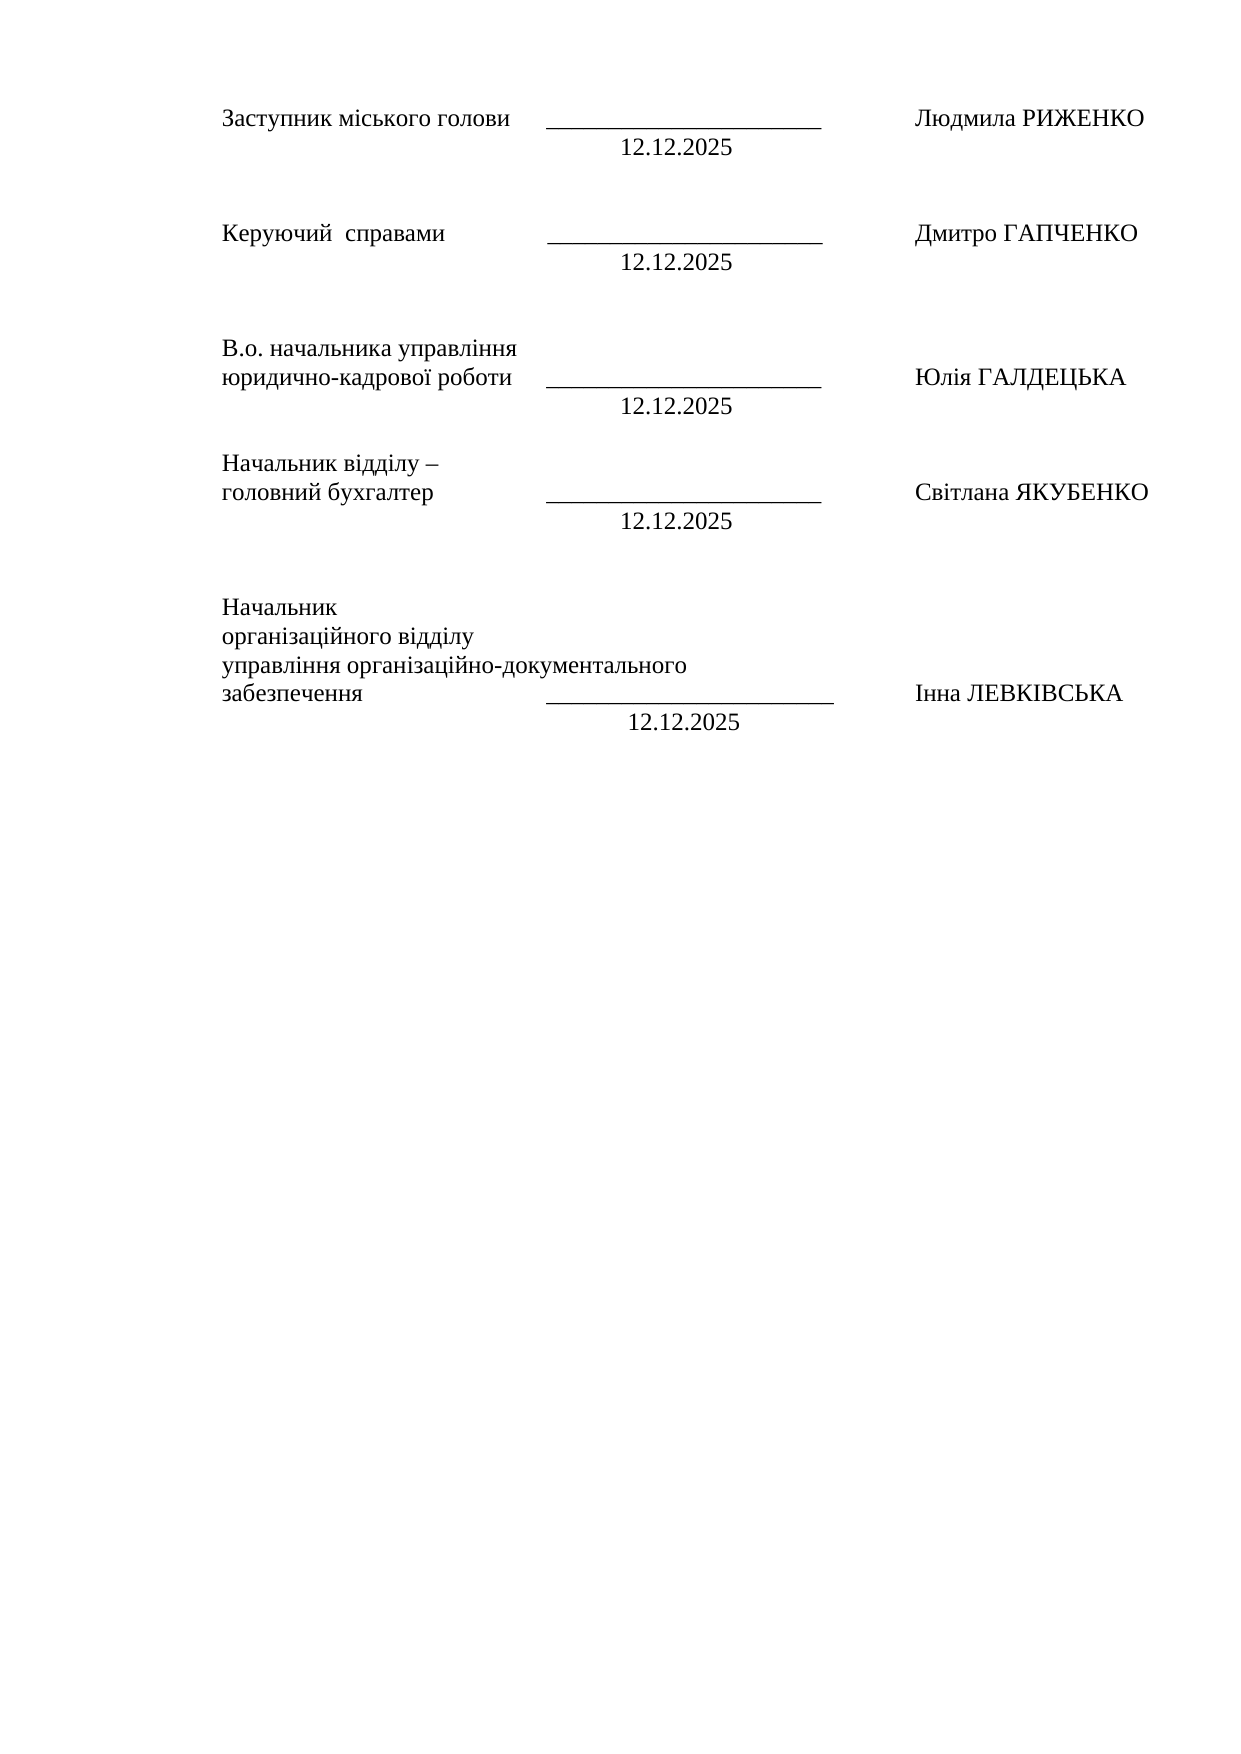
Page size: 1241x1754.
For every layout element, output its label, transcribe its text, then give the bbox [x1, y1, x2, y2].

text Начальник відділу – [222, 448, 1152, 477]
text організаційного відділу [222, 621, 1152, 650]
text забезпечення _______________________ Інна ЛЕВКІВСЬКА 12.12.2025 [222, 678, 1152, 736]
text 12.12.2025 [222, 391, 1152, 420]
text Керуючий справами ______________________ Дмитро ГАПЧЕНКО [222, 218, 1152, 247]
text 12.12.2025 [222, 506, 1152, 535]
text Заступник міського голови ______________________ Людмила РИЖЕНКО 12.12.2025 [177, 103, 1152, 161]
text управління організаційно-документального [222, 650, 1152, 678]
text В.о. начальника управління [222, 333, 1152, 362]
text 12.12.2025 [222, 247, 1152, 305]
text Начальник [222, 592, 1152, 621]
text головний бухгалтер ______________________ Світлана ЯКУБЕНКО [222, 477, 1152, 506]
text юридично-кадрової роботи ______________________ Юлія ГАЛДЕЦЬКА [222, 362, 1152, 391]
